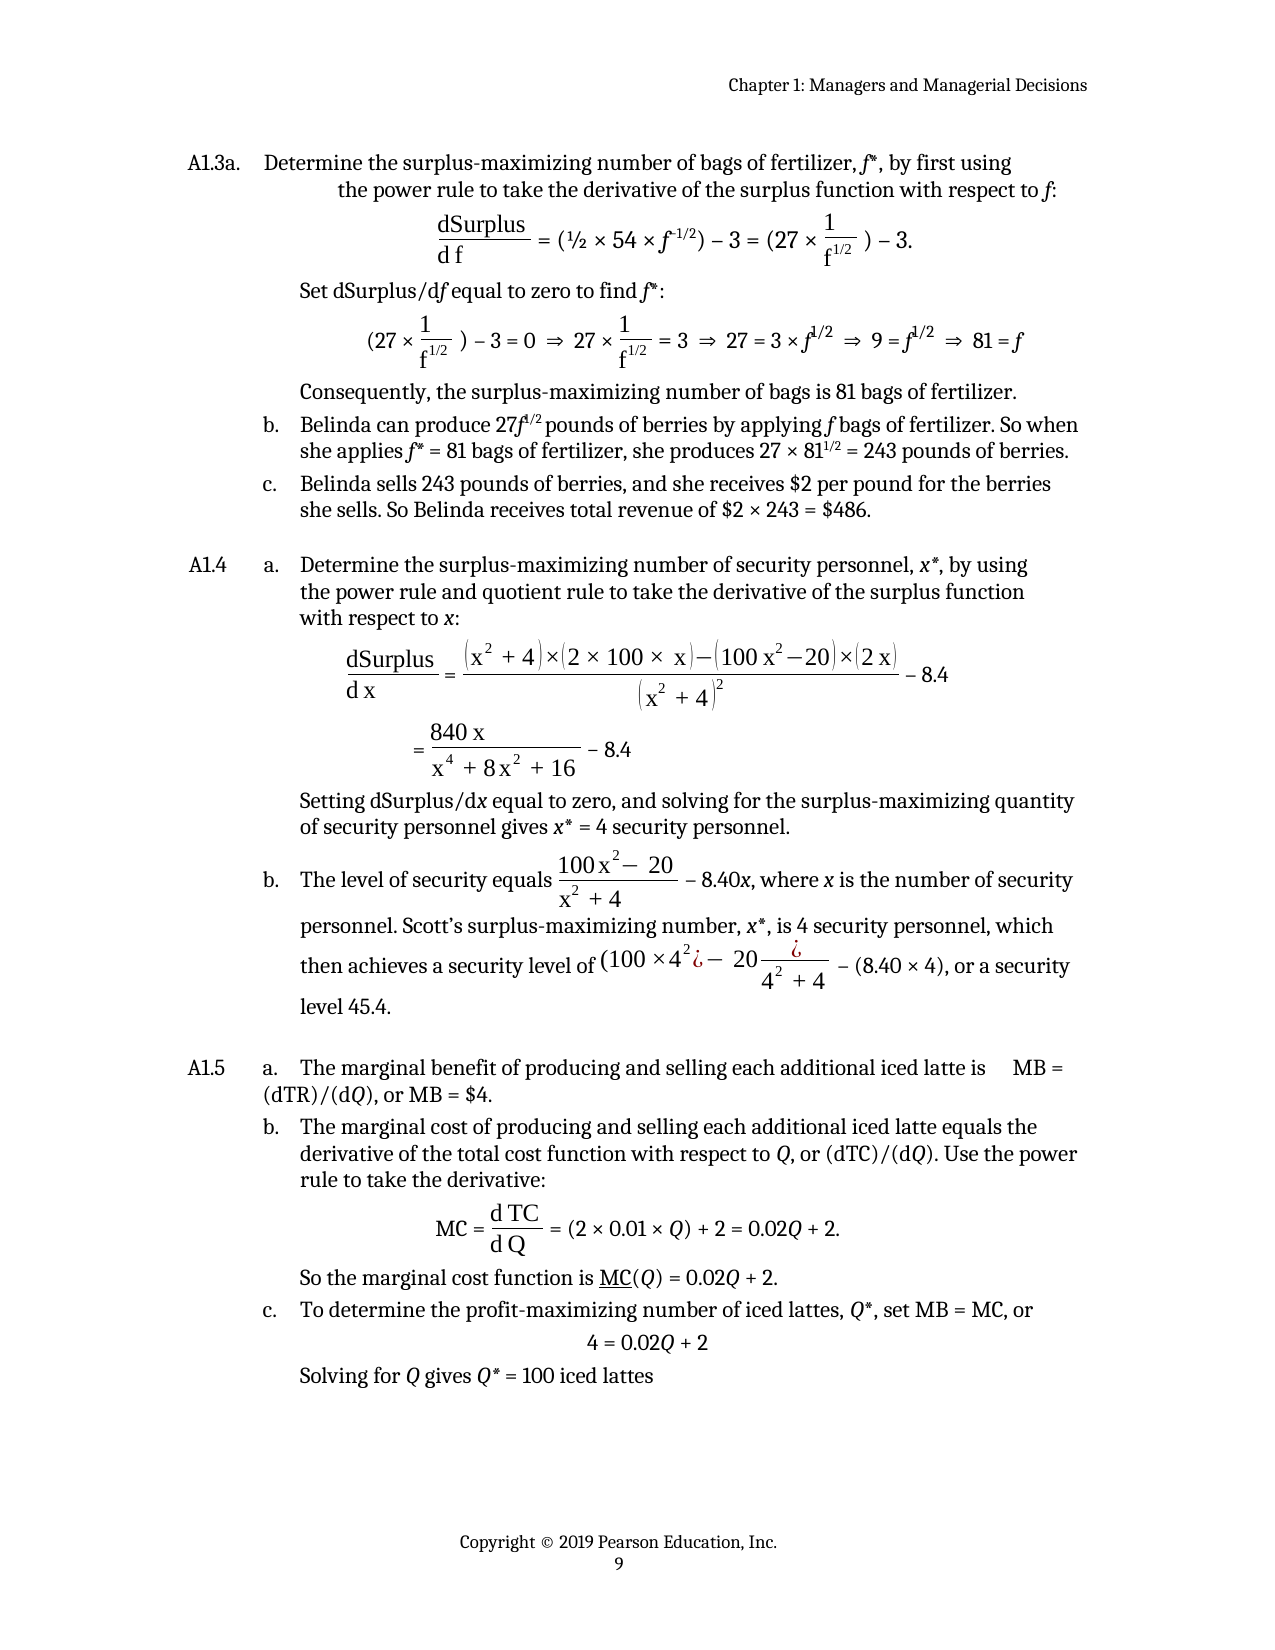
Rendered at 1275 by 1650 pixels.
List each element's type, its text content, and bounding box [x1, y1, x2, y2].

text b. The level of security equals – 8.40x, where x is the number of security personnel. Scott’s surplus-maximizing number, x*, is 4 security personnel, which then achieves a security level of – (8.40 × 4), or a security level 45.4. [262, 847, 1087, 1020]
text Consequently, the surplus-maximizing number of bags is 81 bags of fertilizer. [300, 379, 1087, 405]
text c. To determine the profit-maximizing number of iced lattes, Q*, set MB = MC, or [262, 1297, 1087, 1323]
text Solving for Q gives Q* = 100 iced lattes [300, 1362, 1087, 1389]
text = − 8.4 [207, 719, 1087, 781]
text Setting dSurplus/dx equal to zero, and solving for the surplus-maximizing quantity of security personnel gives x* = 4 security personnel. [300, 788, 1087, 840]
text b. The marginal cost of producing and selling each additional iced latte equals the derivative of the total cost function with respect to Q, or (dTC)/(dQ). Use the power rule to take the derivative: [262, 1114, 1087, 1193]
text = – 8.4 [207, 637, 1087, 713]
text A1.3 a. Determine the surplus-maximizing number of bags of fertilizer, f*, by first using the power rule to take the derivative of the surplus function with respect to f: [187, 150, 1087, 203]
list (27 × ) – 3 = 0 27 × = 3 27 = 3 × f1/2 9 = f1/2 81 = f [300, 310, 1087, 373]
text So the marginal cost function is MC(Q) = 0.02Q + 2. [300, 1264, 1087, 1291]
list = (½ × 54 × f−1/2) – 3 = (27 × ) – 3. [262, 209, 1087, 271]
text 4 = 0.02Q + 2 [207, 1330, 1087, 1356]
text b. Belinda can produce 27f1/2 pounds of berries by applying f bags of fertilizer. So when she applies f* = 81 bags of fertilizer, she produces 27 × 811/2 = 243 pounds of berries. [262, 412, 1087, 464]
text MC = = (2 × 0.01 × Q) + 2 = 0.02Q + 2. [187, 1199, 1087, 1258]
text c. Belinda sells 243 pounds of berries, and she receives $2 per pound for the berries she sells. So Belinda receives total revenue of $2 × 243 = $486. [262, 471, 1087, 523]
text A1.5 a. The marginal benefit of producing and selling each additional iced latte is MB = (dTR)/(dQ), or MB = $4. [187, 1055, 1087, 1108]
text Set dSurplus/df equal to zero to find f*: [300, 278, 1087, 304]
text A1.4 a. Determine the surplus-maximizing number of security personnel, x*, by using the power rule and quotient rule to take the derivative of the surplus function with respect to x: [189, 552, 1087, 631]
